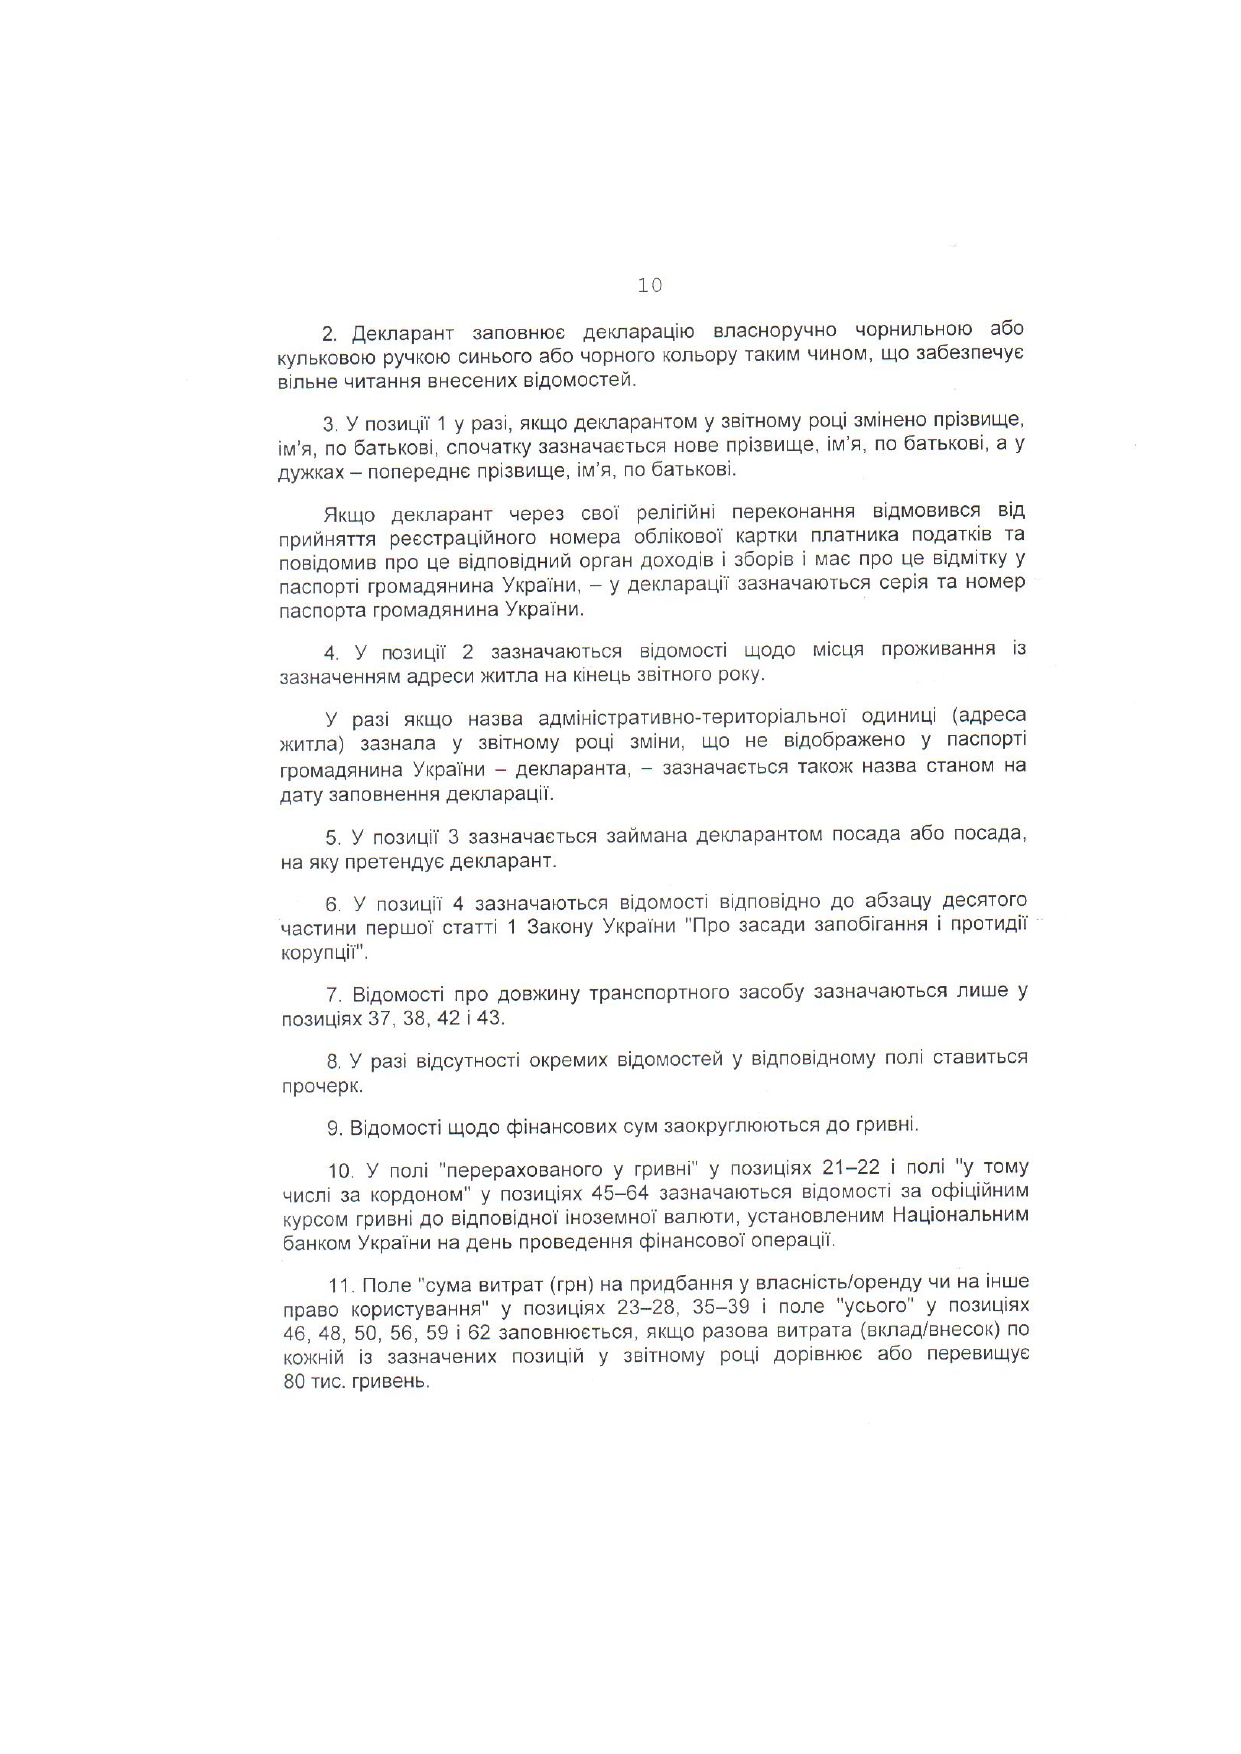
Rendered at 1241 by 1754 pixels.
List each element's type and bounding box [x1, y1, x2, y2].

picture [177, 235, 1152, 1577]
